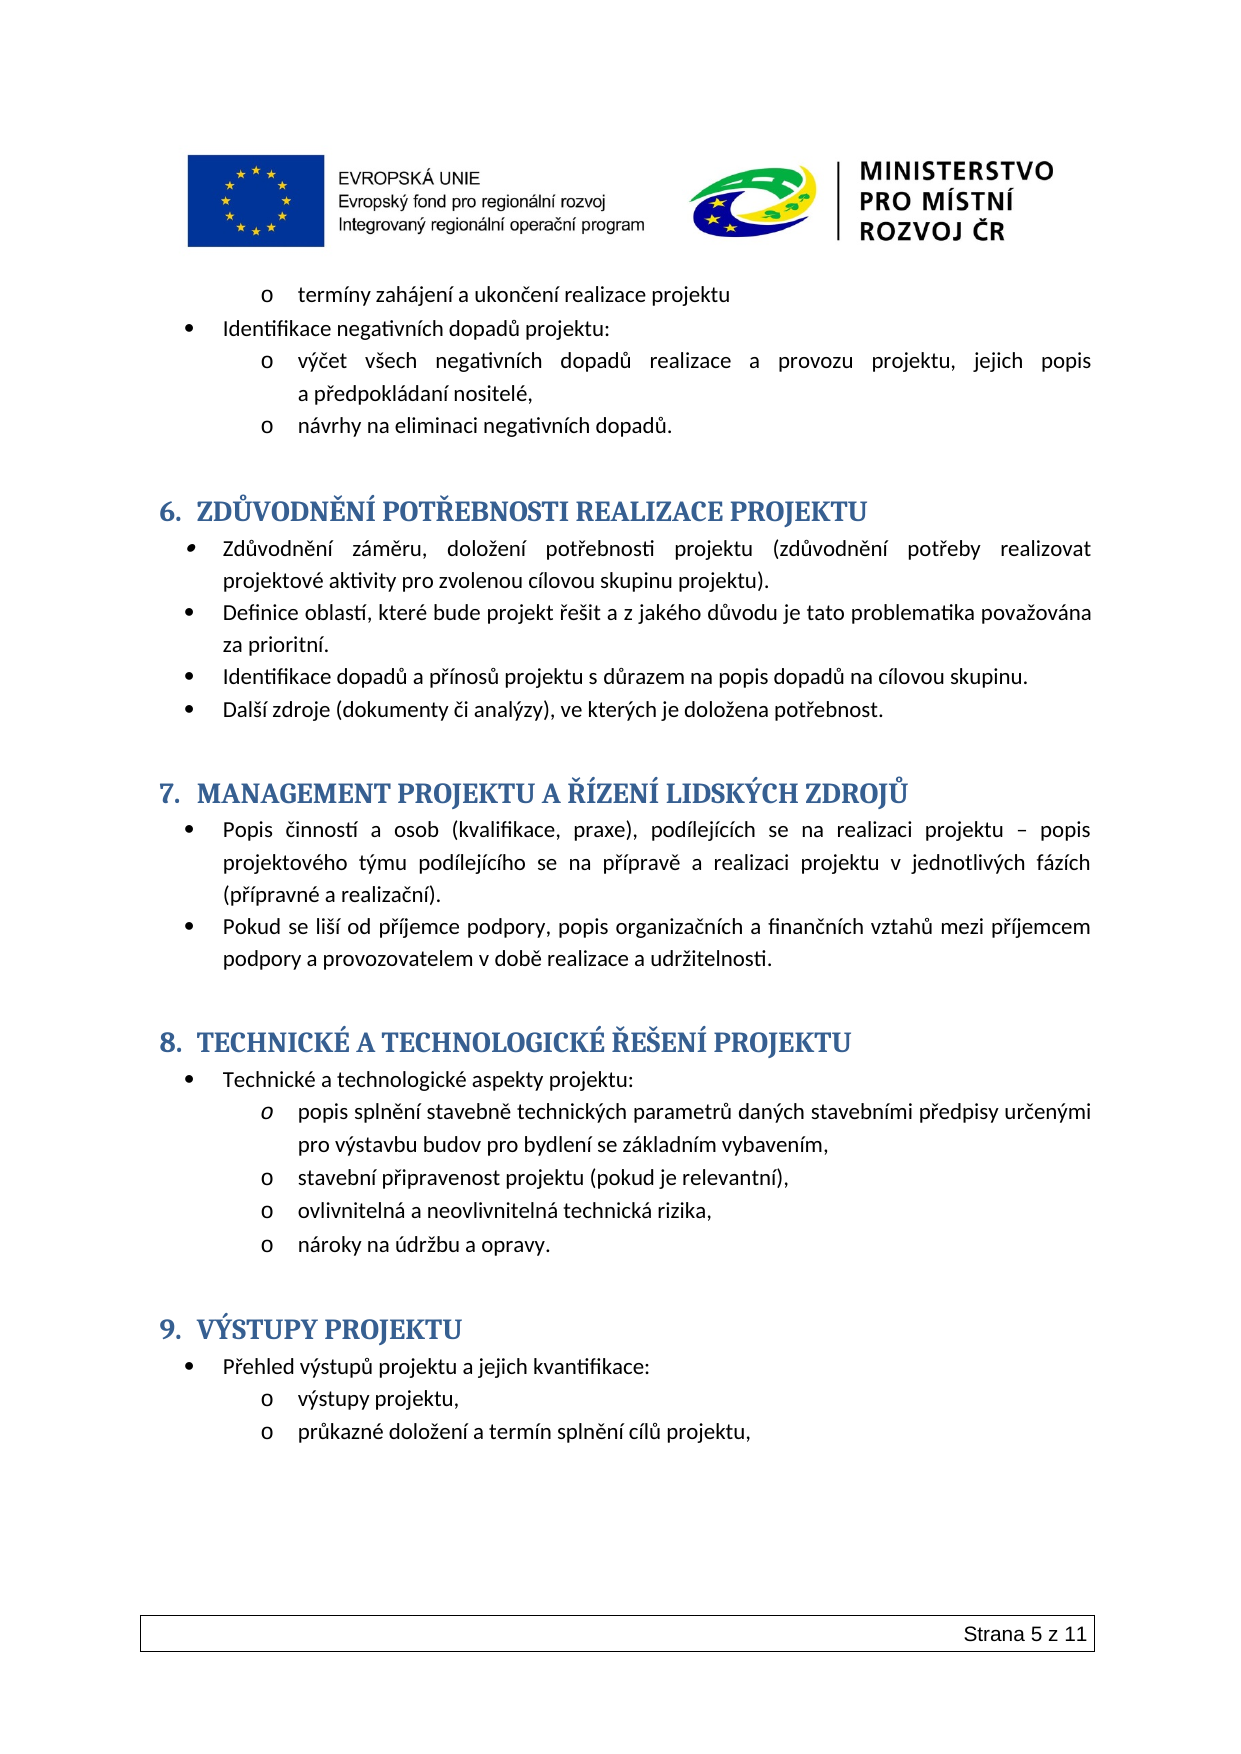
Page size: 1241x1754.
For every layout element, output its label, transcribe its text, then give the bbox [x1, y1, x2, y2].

list stavební připravenost projektu (pokud je relevantní), [260, 1163, 1093, 1192]
list Zdůvodnění záměru, doložení potřebnosti projektu (zdůvodnění potřeby realizovat projektové aktivity pro zvolenou cílovou skupinu projektu). [185, 534, 1093, 594]
list Identifikace dopadů a přínosů projektu s důrazem na popis dopadů na cílovou skupinu. [185, 662, 1093, 691]
list Pokud se liší od příjemce podpory, popis organizačních a finančních vztahů mezi příjemcem podpory a provozovatelem v době realizace a udržitelnosti. [185, 912, 1093, 972]
list výstupy projektu, [260, 1384, 1093, 1413]
list výčet všech negativních dopadů realizace a provozu projektu, jejich popis a předpokládaní nositelé, [260, 346, 1093, 407]
list nároky na údržbu a opravy. [260, 1230, 1093, 1259]
list Přehled výstupů projektu a jejich kvantifikace: [185, 1352, 1093, 1380]
list popis splnění stavebně technických parametrů daných stavebními předpisy určenými pro výstavbu budov pro bydlení se základním vybavením, [260, 1097, 1093, 1158]
list průkazné doložení a termín splnění cílů projektu, [260, 1417, 1093, 1447]
subtitle Management projektu a řízení lidských zdrojů [159, 777, 1093, 810]
list termíny zahájení a ukončení realizace projektu [260, 148, 1093, 309]
list Definice oblastí, které bude projekt řešit a z jakého důvodu je tato problematika považována za prioritní. [185, 598, 1093, 658]
list ovlivnitelná a neovlivnitelná technická rizika, [260, 1196, 1093, 1225]
picture [157, 123, 1083, 277]
list Technické a technologické aspekty projektu: [185, 1065, 1093, 1093]
subtitle ZDŮVODNĚNÍ POTŘEBNOSTI REALIZACE PROJEKTU [159, 495, 1093, 529]
subtitle Technické a technologické řešení projektu [159, 1026, 1093, 1060]
list Identifikace negativních dopadů projektu: [185, 314, 1093, 342]
list Popis činností a osob (kvalifikace, praxe), podílejících se na realizaci projektu – popis projektového týmu podílejícího se na přípravě a realizaci projektu v jednotlivých fázích (přípravné a realizační). [185, 815, 1093, 908]
list návrhy na eliminaci negativních dopadů. [260, 412, 1093, 441]
list Další zdroje (dokumenty či analýzy), ve kterých je doložena potřebnost. [185, 695, 1093, 723]
subtitle Výstupy projektu [159, 1313, 1093, 1347]
